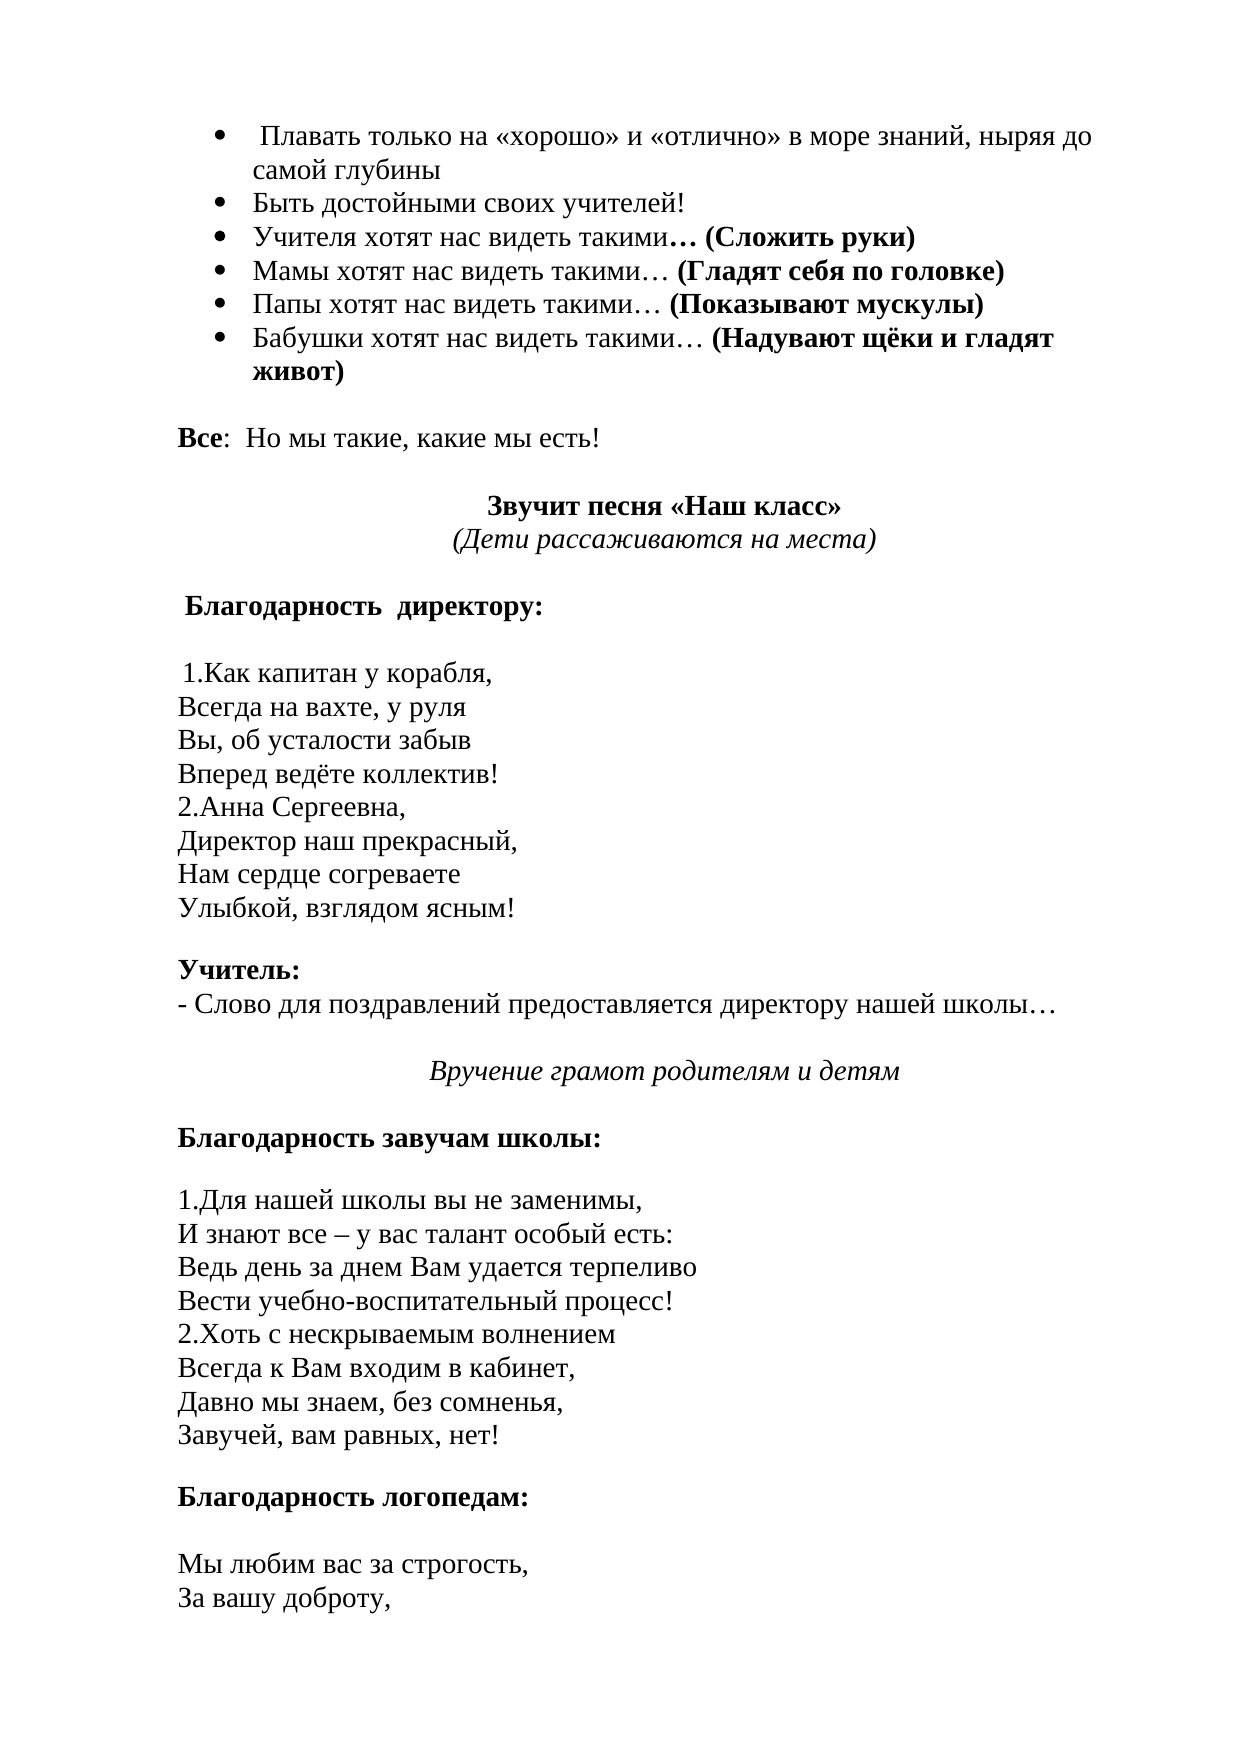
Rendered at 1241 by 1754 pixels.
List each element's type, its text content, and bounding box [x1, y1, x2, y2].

text Вперед ведёте коллектив! [177, 756, 1152, 789]
text Всегда на вахте, у руля [177, 689, 1152, 722]
text Давно мы знаем, без сомненья, [177, 1384, 1152, 1417]
text Звучит песня «Наш класс» [177, 488, 1152, 521]
text Учитель: [177, 952, 1152, 986]
text Благодарность логопедам: [177, 1479, 1152, 1513]
text Вести учебно-воспитательный процесс! [177, 1283, 1152, 1317]
text Всегда к Вам входим в кабинет, [177, 1350, 1152, 1384]
text Улыбкой, взглядом ясным! [177, 890, 1152, 924]
text Вручение грамот родителям и детям [177, 1053, 1152, 1087]
text Мы любим вас за строгость, [177, 1547, 1152, 1580]
text Все: Но мы такие, какие мы есть! [177, 421, 1152, 454]
text (Дети рассаживаются на места) [177, 521, 1152, 555]
text Нам сердце согреваете [177, 857, 1152, 890]
text Благодарность завучам школы: [177, 1120, 1152, 1154]
text За вашу доброту, [177, 1580, 1152, 1614]
text Ведь день за днем Вам удается терпеливо [177, 1249, 1152, 1283]
text 2.Анна Сергеевна, [177, 789, 1152, 823]
text Вы, об усталости забыв [177, 722, 1152, 756]
text Завучей, вам равных, нет! [177, 1417, 1152, 1451]
text - Слово для поздравлений предоставляется директору нашей школы… [177, 986, 1152, 1019]
list Быть достойными своих учителей! [215, 185, 1152, 219]
list Плавать только на «хорошо» и «отлично» в море знаний, ныряя до самой глубины [215, 118, 1152, 185]
text 1.Для нашей школы вы не заменимы, [177, 1182, 1152, 1216]
text И знают все – у вас талант особый есть: [177, 1216, 1152, 1249]
list Мамы хотят нас видеть такими… (Гладят себя по головке) [215, 253, 1152, 286]
list Бабушки хотят нас видеть такими… (Надувают щёки и гладят живот) [215, 320, 1152, 387]
text 2.Хоть с нескрываемым волнением [177, 1317, 1152, 1350]
list Учителя хотят нас видеть такими… (Сложить руки) [215, 219, 1152, 253]
text 1.Как капитан у корабля, [182, 655, 1152, 689]
text Директор наш прекрасный, [177, 823, 1152, 857]
list Папы хотят нас видеть такими… (Показывают мускулы) [215, 286, 1152, 320]
text Благодарность директору: [177, 588, 1152, 622]
